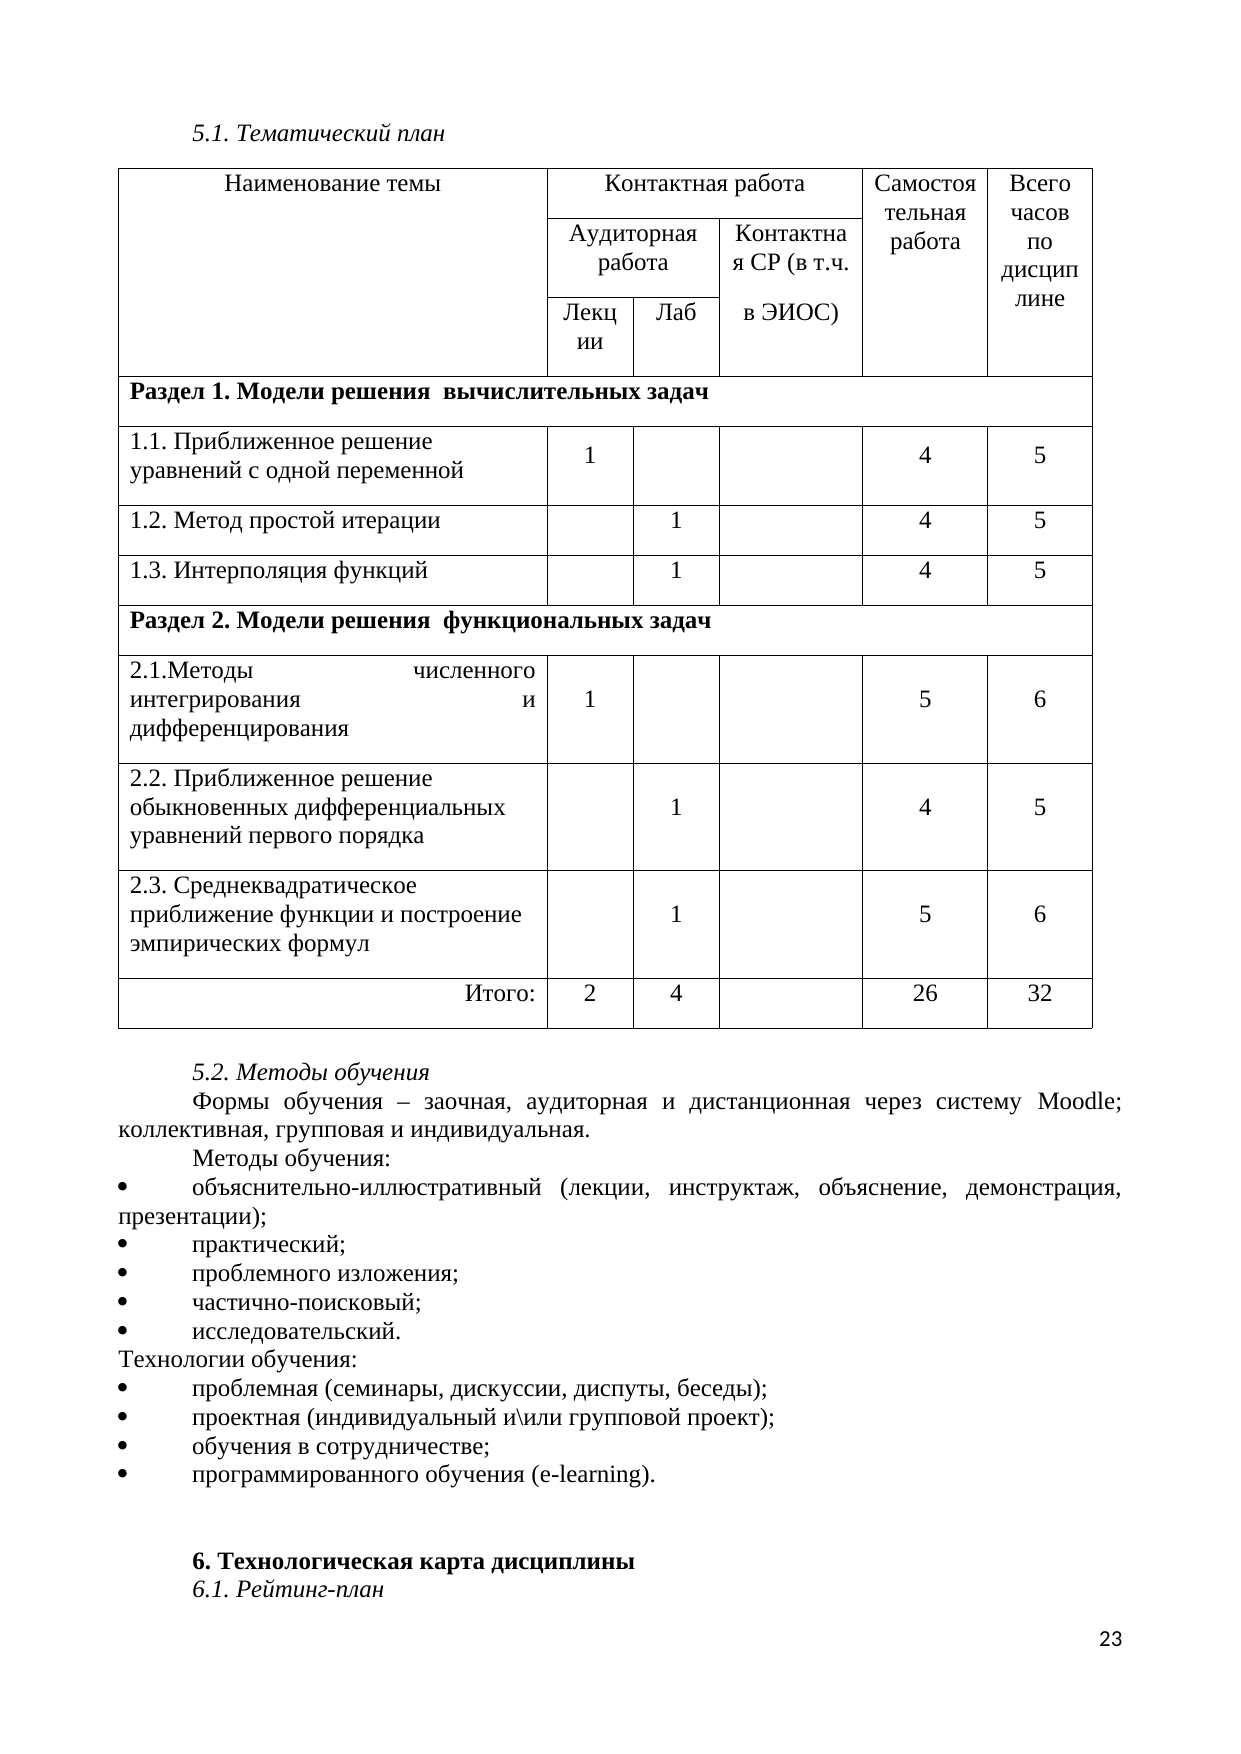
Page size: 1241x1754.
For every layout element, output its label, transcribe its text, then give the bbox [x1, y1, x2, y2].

table_cell 5 [863, 871, 987, 978]
table_header Контактная работа [548, 169, 862, 218]
table_cell 1 [634, 764, 719, 870]
text 5.1. Тематический план [118, 118, 1122, 147]
table_cell 5 [863, 656, 987, 762]
table_cell Лекции [548, 298, 633, 376]
list объяснительно-иллюстративный (лекции, инструктаж, объяснение, демонстрация, презентации); [118, 1172, 1122, 1229]
table_cell [720, 871, 862, 978]
table_cell 32 [988, 979, 1092, 1028]
table_cell 2 [548, 979, 633, 1028]
table_cell Аудиторная работа [548, 219, 719, 297]
text 6.1. Рейтинг-план [118, 1574, 1122, 1603]
table_cell Раздел 1. Модели решения вычислительных задач [119, 377, 1092, 426]
table_cell 2.1.Методы численного интегрирования и дифференцирования [119, 656, 547, 762]
table_cell Лаб [634, 298, 719, 376]
table_cell 2.2. Приближенное решение обыкновенных дифференциальных уравнений первого порядка [119, 764, 547, 870]
list проблемного изложения; [118, 1258, 1122, 1287]
table_cell 4 [863, 506, 987, 554]
table_cell Раздел 2. Модели решения функциональных задач [119, 606, 1092, 655]
table_cell [720, 764, 862, 870]
list программированного обучения (e-learning). [118, 1459, 1122, 1488]
table_cell 26 [863, 979, 987, 1028]
table_header Самостоятельная работа [863, 169, 987, 376]
list практический; [118, 1229, 1122, 1258]
table_cell 4 [863, 556, 987, 605]
list исследовательский. [118, 1316, 1122, 1344]
list обучения в сотрудничестве; [118, 1431, 1122, 1459]
text Технологии обучения: [118, 1344, 1122, 1373]
table_cell [548, 556, 633, 605]
table_cell 5 [988, 427, 1092, 504]
list частично-поисковый; [118, 1287, 1122, 1316]
table_cell 5 [988, 506, 1092, 554]
table_header Наименование темы [119, 169, 547, 376]
table_cell Итого: [119, 979, 547, 1028]
table_cell 6 [988, 656, 1092, 762]
table_cell 4 [863, 764, 987, 870]
list Методы обучения [192, 1057, 1122, 1086]
table_cell [720, 656, 862, 762]
list проблемная (семинары, дискуссии, диспуты, беседы); [118, 1373, 1122, 1402]
table_cell [548, 764, 633, 870]
table_cell 1.3. Интерполяция функций [119, 556, 547, 605]
table_cell 6 [988, 871, 1092, 978]
table_cell 1.1. Приближенное решение уравнений с одной переменной [119, 427, 547, 504]
table_cell [720, 556, 862, 605]
table_cell 1 [548, 427, 633, 504]
table_header Всего часов по дисциплине [988, 169, 1092, 376]
table_cell 4 [863, 427, 987, 504]
table_cell 1.2. Метод простой итерации [119, 506, 547, 554]
table_cell [548, 871, 633, 978]
table_cell 2.3. Среднеквадратическое приближение функции и построение эмпирических формул [119, 871, 547, 978]
table_cell 1 [634, 556, 719, 605]
table_cell 1 [548, 656, 633, 762]
table_cell [548, 506, 633, 554]
text Методы обучения: [118, 1143, 1122, 1172]
text Формы обучения – заочная, аудиторная и дистанционная через систему Moodle; коллективная, групповая и индивидуальная. [118, 1086, 1122, 1143]
table_cell 1 [634, 506, 719, 554]
table_cell [634, 427, 719, 504]
table_cell [720, 506, 862, 554]
table_cell 5 [988, 764, 1092, 870]
table_cell 1 [634, 871, 719, 978]
table_cell 4 [634, 979, 719, 1028]
table_cell Контактная СР (в т.ч. в ЭИОС) [720, 219, 862, 376]
table_cell 5 [988, 556, 1092, 605]
table_cell [634, 656, 719, 762]
list проектная (индивидуальный и\или групповой проект); [118, 1402, 1122, 1431]
table_cell [720, 979, 862, 1028]
text 6. Технологическая карта дисциплины [118, 1546, 1122, 1574]
table_cell [720, 427, 862, 504]
